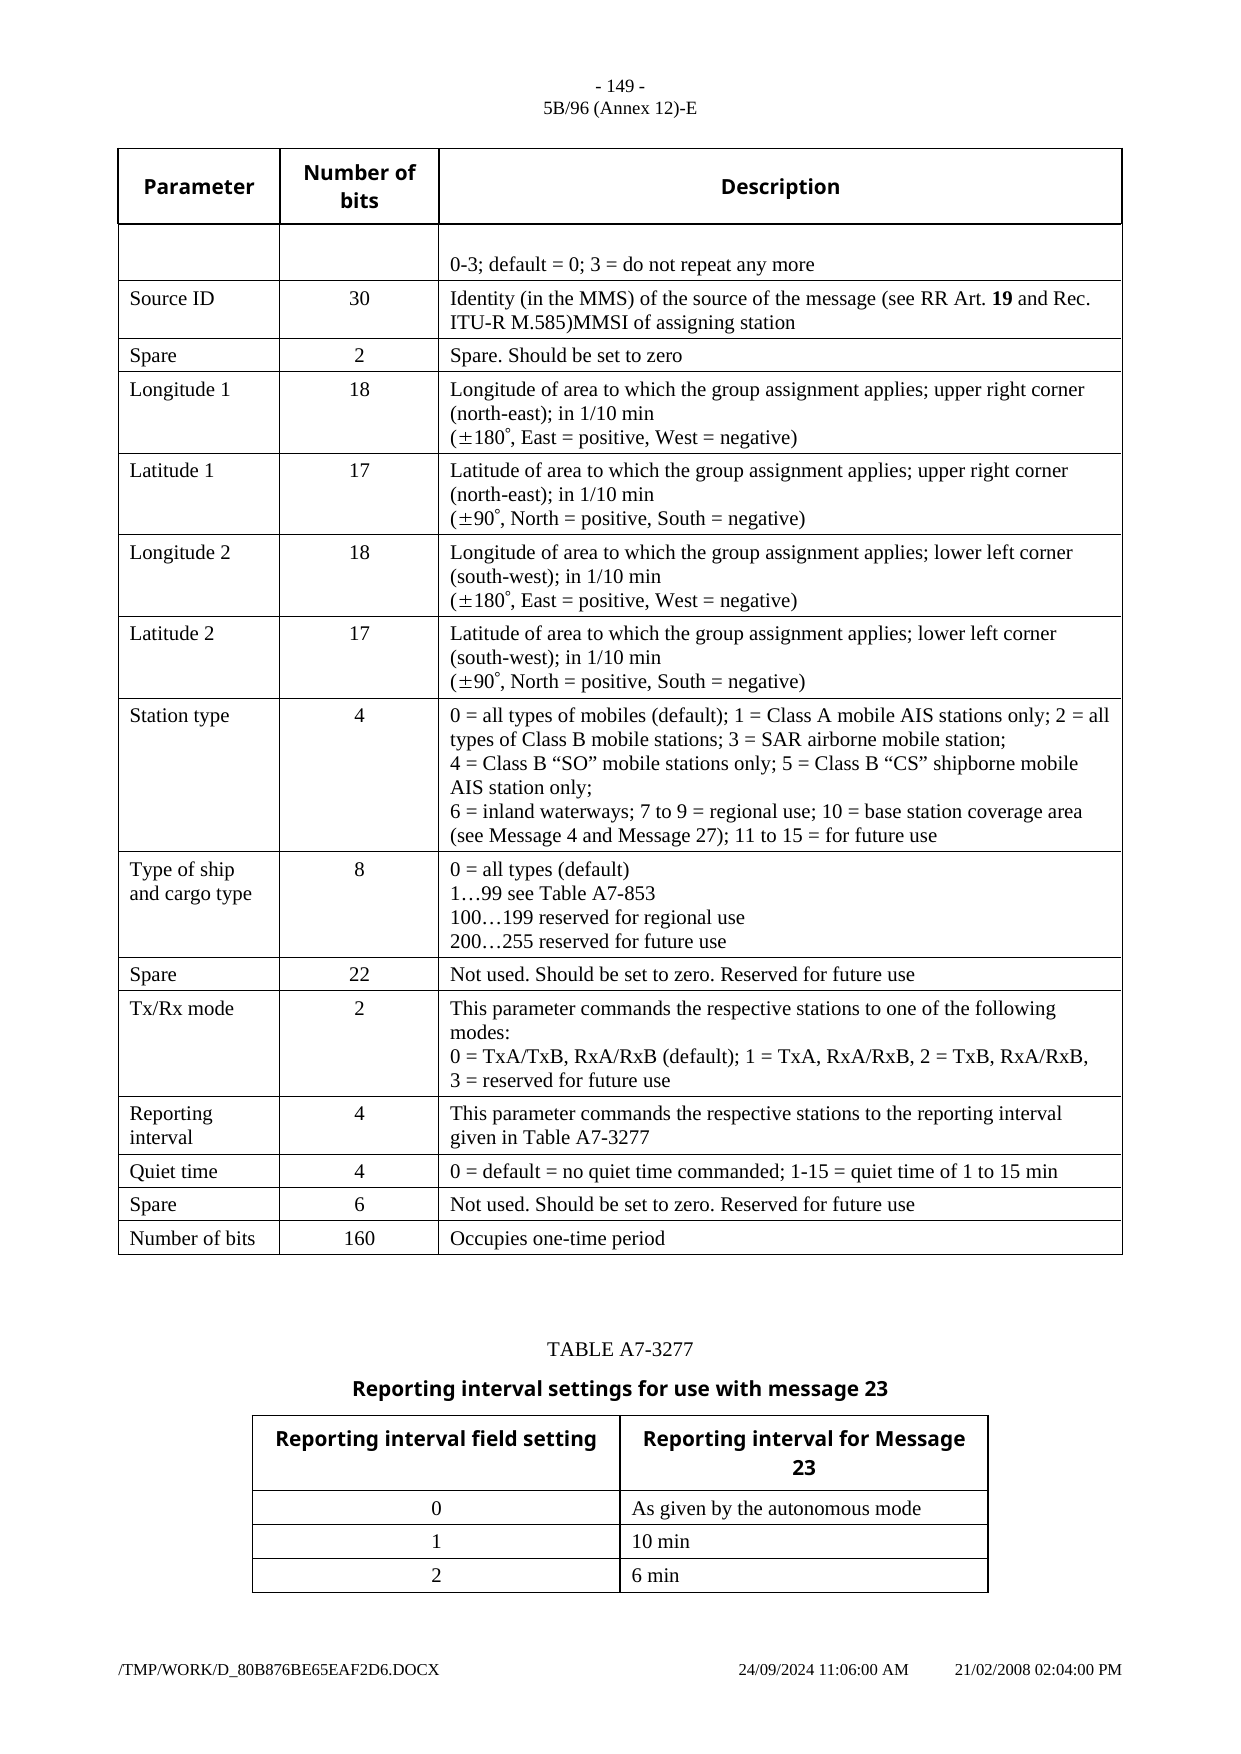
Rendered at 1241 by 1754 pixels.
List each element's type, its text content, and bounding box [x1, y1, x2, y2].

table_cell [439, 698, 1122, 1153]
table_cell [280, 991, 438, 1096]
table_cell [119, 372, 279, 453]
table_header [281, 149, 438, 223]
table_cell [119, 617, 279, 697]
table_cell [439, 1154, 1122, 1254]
text TABLE [118, 1337, 1122, 1361]
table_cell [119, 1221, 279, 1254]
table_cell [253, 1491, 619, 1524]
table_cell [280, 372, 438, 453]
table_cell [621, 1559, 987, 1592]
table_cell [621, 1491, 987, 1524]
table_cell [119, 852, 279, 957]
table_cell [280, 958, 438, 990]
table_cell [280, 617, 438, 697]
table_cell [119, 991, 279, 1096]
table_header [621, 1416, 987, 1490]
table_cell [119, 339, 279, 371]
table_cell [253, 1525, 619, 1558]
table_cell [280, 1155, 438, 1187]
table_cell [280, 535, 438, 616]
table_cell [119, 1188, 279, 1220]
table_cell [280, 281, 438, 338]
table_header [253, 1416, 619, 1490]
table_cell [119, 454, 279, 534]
title Reporting interval settings for use with message 23 [118, 1374, 1122, 1402]
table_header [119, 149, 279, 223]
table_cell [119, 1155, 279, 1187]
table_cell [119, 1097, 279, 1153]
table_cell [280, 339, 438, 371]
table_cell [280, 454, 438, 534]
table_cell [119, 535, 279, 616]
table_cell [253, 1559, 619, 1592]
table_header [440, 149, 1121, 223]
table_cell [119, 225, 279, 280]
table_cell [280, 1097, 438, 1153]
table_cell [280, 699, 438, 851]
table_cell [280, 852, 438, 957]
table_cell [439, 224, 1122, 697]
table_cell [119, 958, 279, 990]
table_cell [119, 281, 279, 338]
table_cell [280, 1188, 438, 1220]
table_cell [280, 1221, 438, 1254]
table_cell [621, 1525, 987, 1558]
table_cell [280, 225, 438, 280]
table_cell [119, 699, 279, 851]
